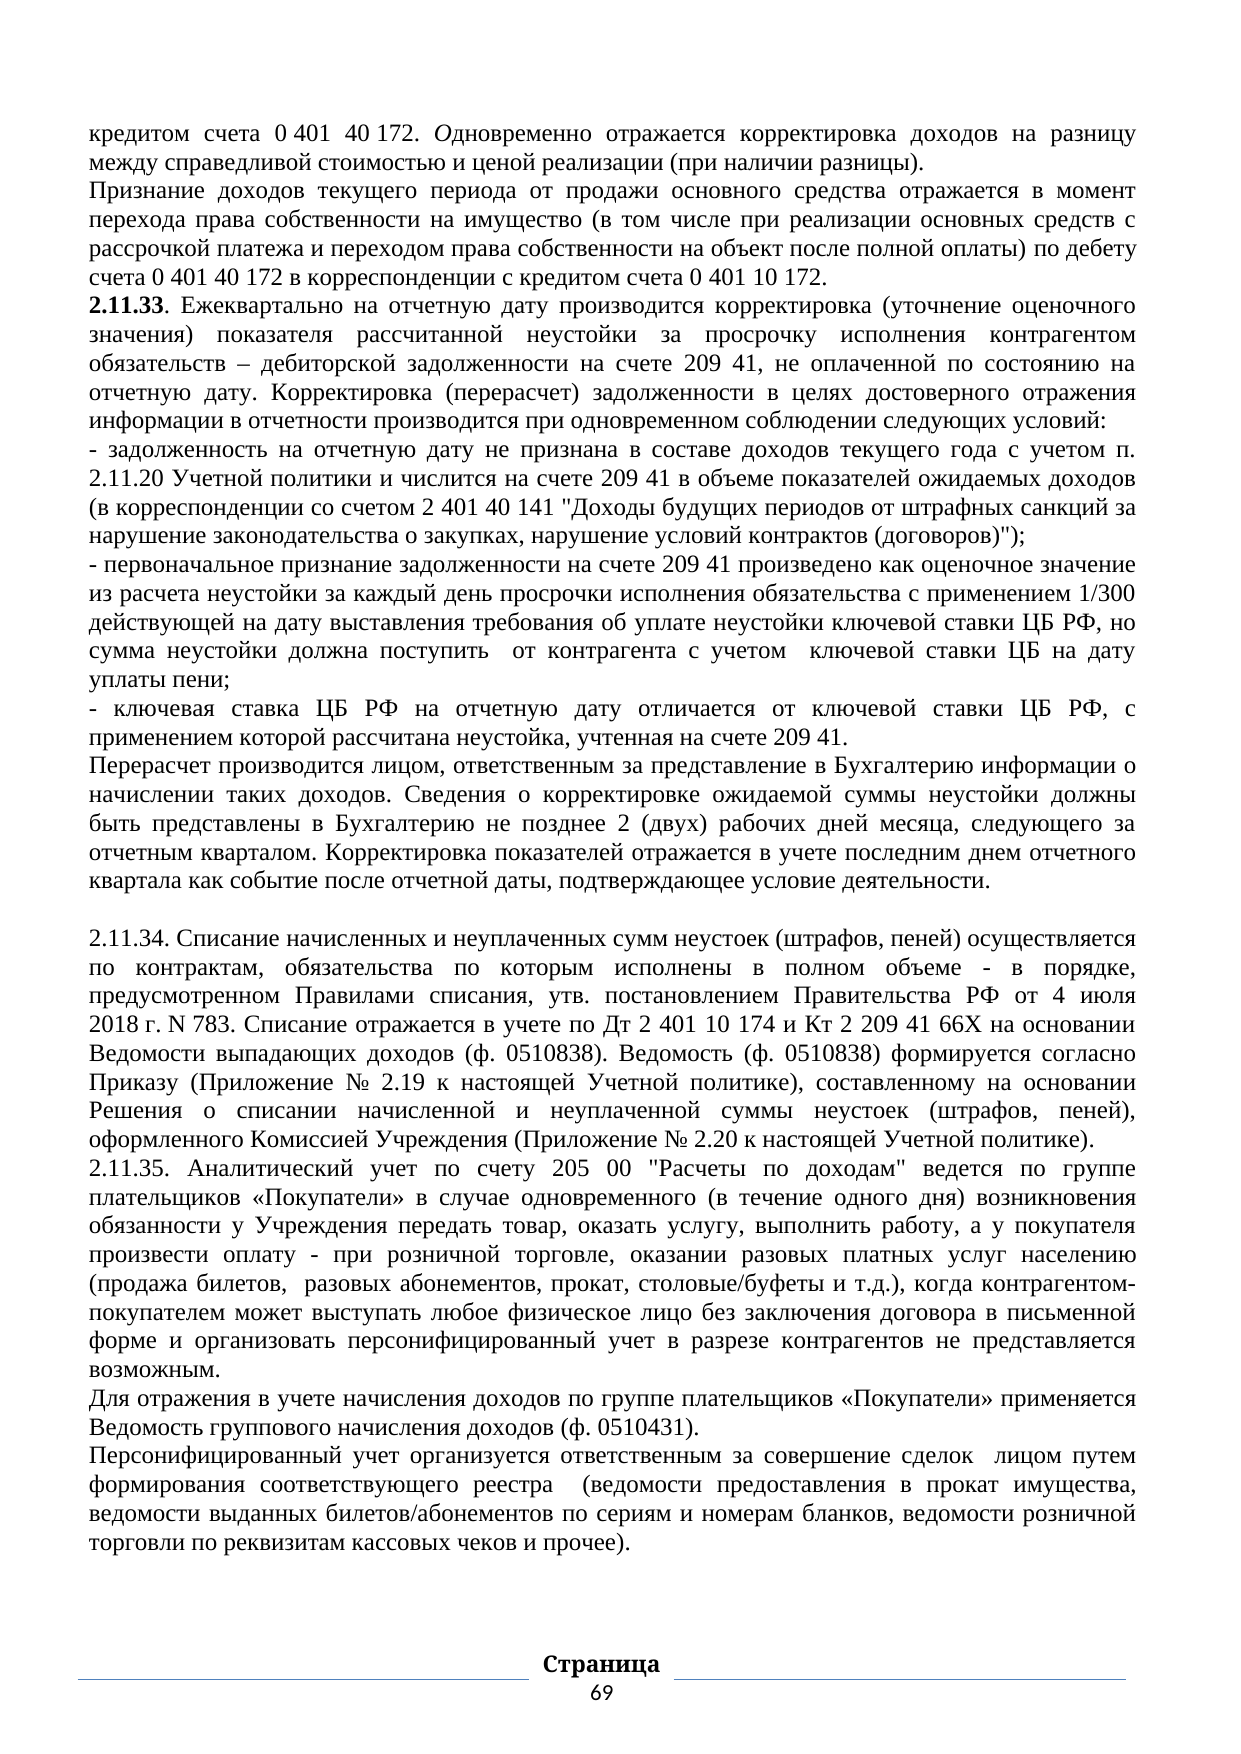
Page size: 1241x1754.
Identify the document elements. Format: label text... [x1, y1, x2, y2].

text 2.11.34. Списание начисленных и неуплаченных сумм неустоек (штрафов, пеней) осуществляется по контрактам, обязательства по которым исполнены в полном объеме - в порядке, предусмотренном Правилами списания, утв. постановлением Правительства РФ от 4 июля 2018 г. N 783. Списание отражается в учете по Дт 2 401 10 174 и Кт 2 209 41 66Х на основании Ведомости выпадающих доходов (ф. 0510838). Ведомость (ф. 0510838) формируется согласно Приказу (Приложение № 2.19 к настоящей Учетной политике), составленному на основании Решения о списании начисленной и неуплаченной суммы неустоек (штрафов, пеней), оформленного Комиссией Учреждения (Приложение № 2.20 к настоящей Учетной политике). [89, 923, 1137, 1153]
text 2.11.33. Ежеквартально на отчетную дату производится корректировка (уточнение оценочного значения) показателя рассчитанной неустойки за просрочку исполнения контрагентом обязательств – дебиторской задолженности на счете 209 41, не оплаченной по состоянию на отчетную дату. Корректировка (перерасчет) задолженности в целях достоверного отражения информации в отчетности производится при одновременном соблюдении следующих условий: [89, 291, 1137, 434]
text - задолженность на отчетную дату не признана в составе доходов текущего года с учетом п. 2.11.20 Учетной политики и числится на счете 209 41 в объеме показателей ожидаемых доходов (в корреспонденции со счетом 2 401 40 141 "Доходы будущих периодов от штрафных санкций за нарушение законодательства о закупках, нарушение условий контрактов (договоров)"); [89, 434, 1137, 549]
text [89, 118, 1137, 176]
text Перерасчет производится лицом, ответственным за представление в Бухгалтерию информации о начислении таких доходов. Сведения о корректировке ожидаемой суммы неустойки должны быть представлены в Бухгалтерию не позднее 2 (двух) рабочих дней месяца, следующего за отчетным кварталом. Корректировка показателей отражается в учете последним днем отчетного квартала как событие после отчетной даты, подтверждающее условие деятельности. [89, 751, 1137, 894]
text Персонифицированный учет организуется ответственным за совершение сделок лицом путем формирования соответствующего реестра (ведомости предоставления в прокат имущества, ведомости выданных билетов/абонементов по сериям и номерам бланков, ведомости розничной торговли по реквизитам кассовых чеков и прочее). [89, 1441, 1137, 1556]
text - ключевая ставка ЦБ РФ на отчетную дату отличается от ключевой ставки ЦБ РФ, с применением которой рассчитана неустойка, учтенная на счете 209 41. [89, 693, 1137, 751]
text - первоначальное признание задолженности на счете 209 41 произведено как оценочное значение из расчета неустойки за каждый день просрочки исполнения обязательства с применением 1/300 действующей на дату выставления требования об уплате неустойки ключевой ставки ЦБ РФ, но сумма неустойки должна поступить от контрагента с учетом ключевой ставки ЦБ на дату уплаты пени; [89, 549, 1137, 693]
text Признание доходов текущего периода от продажи основного средства отражается в момент перехода права собственности на имущество (в том числе при реализации основных средств с рассрочкой платежа и переходом права собственности на объект после полной оплаты) по дебету счета 0 401 40 172 в корреспонденции с кредитом счета 0 401 10 172. [89, 176, 1137, 291]
text Для отражения в учете начисления доходов по группе плательщиков «Покупатели» применяется Ведомость группового начисления доходов (ф. 0510431). [89, 1383, 1137, 1441]
text 2.11.35. Аналитический учет по счету 205 00 "Расчеты по доходам" ведется по группе плательщиков «Покупатели» в случае одновременного (в течение одного дня) возникновения обязанности у Учреждения передать товар, оказать услугу, выполнить работу, а у покупателя произвести оплату - при розничной торговле, оказании разовых платных услуг населению (продажа билетов, разовых абонементов, прокат, столовые/буфеты и т.д.), когда контрагентом-покупателем может выступать любое физическое лицо без заключения договора в письменной форме и организовать персонифицированный учет в разрезе контрагентов не представляется возможным. [89, 1153, 1137, 1383]
